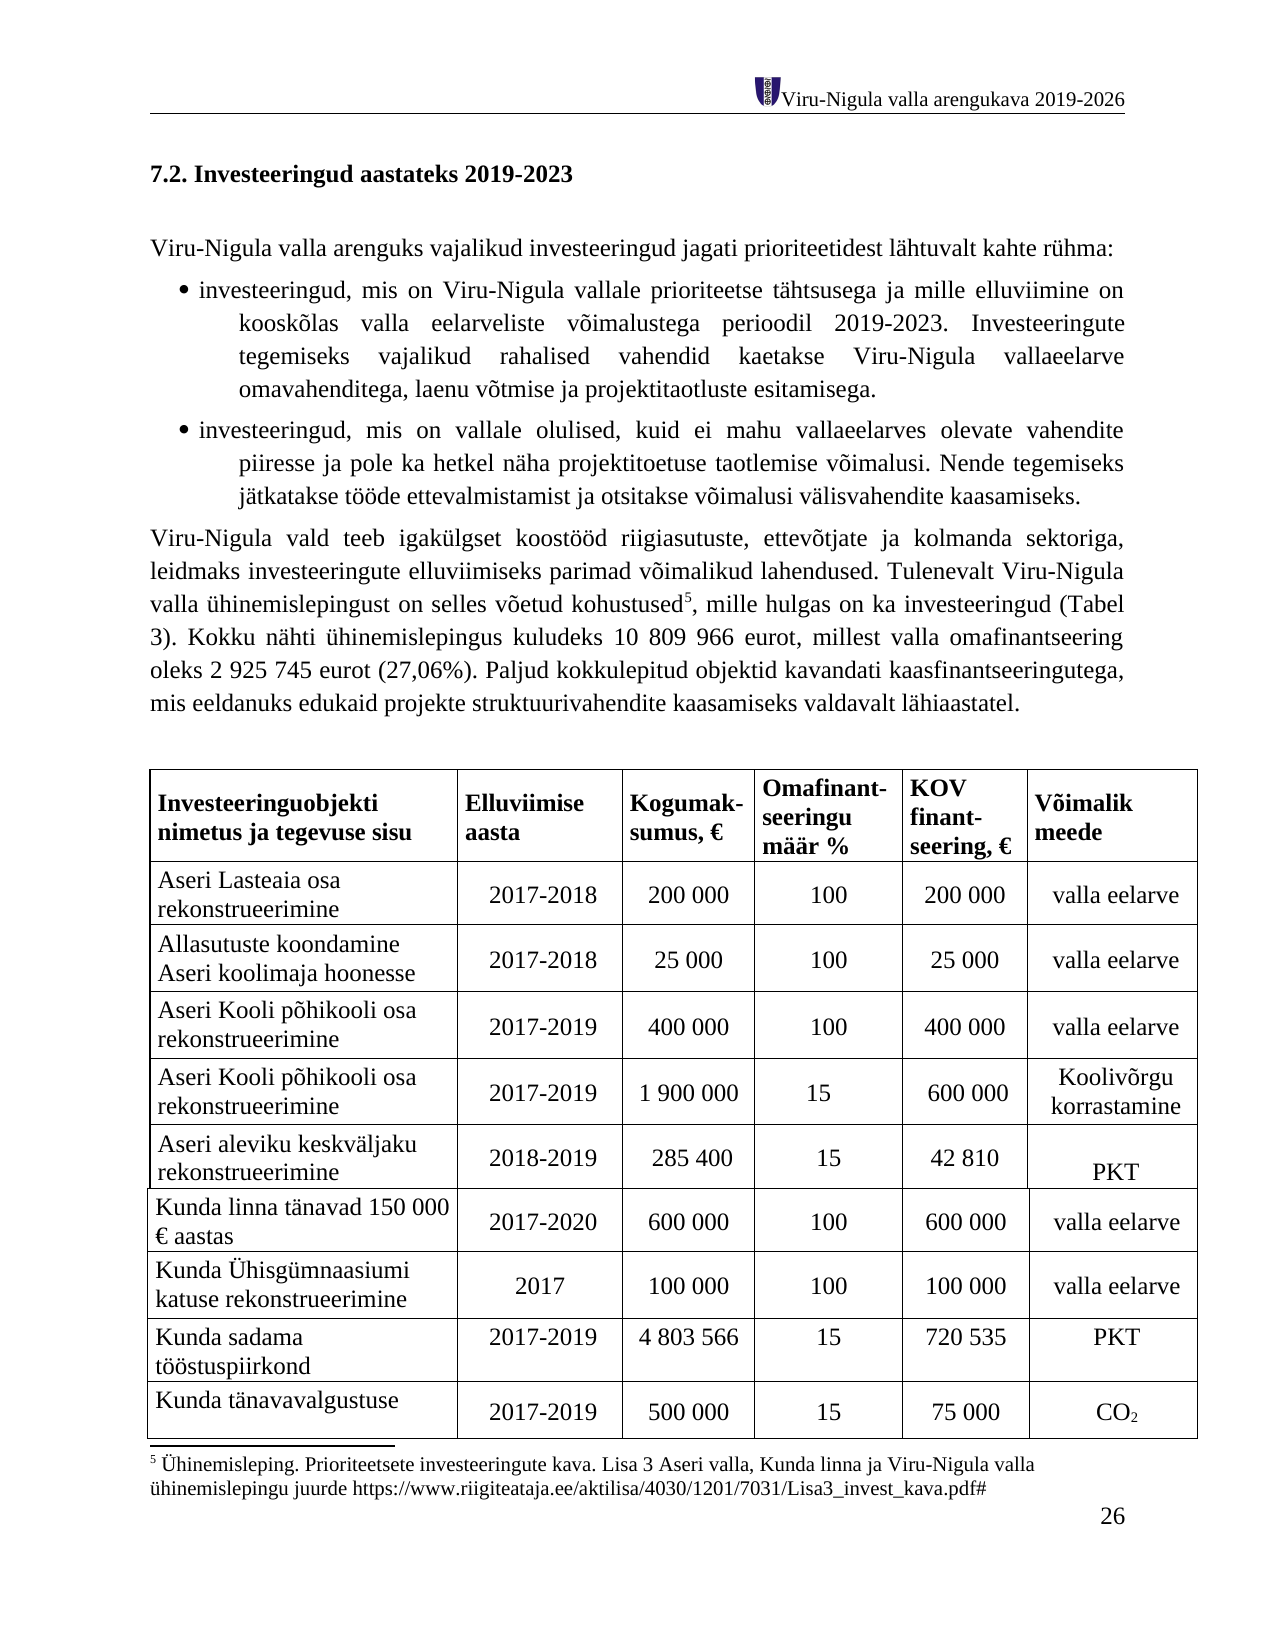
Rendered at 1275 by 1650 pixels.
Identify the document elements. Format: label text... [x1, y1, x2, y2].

text Viru-Nigula valla arenguks vajalikud investeeringud jagati prioriteetidest lähtuvalt kahte rühma: [150, 233, 1125, 262]
table_cell 2017-2018 [458, 862, 622, 924]
table_header KOV finant-seering, € [903, 770, 1027, 861]
table_cell 100 [755, 1189, 902, 1251]
table_cell 100 [755, 992, 902, 1058]
table_cell 2017-2019 [458, 1059, 622, 1124]
table_cell 400 000 [903, 992, 1027, 1058]
table_cell 200 000 [623, 862, 754, 924]
table_cell 100 [755, 1252, 902, 1317]
table_cell valla eelarve [1030, 1252, 1197, 1317]
table_cell 15 [755, 1319, 902, 1381]
table_cell 600 000 [903, 1059, 1027, 1124]
table_cell 2017-2019 [458, 992, 622, 1058]
table_cell Kunda sadama tööstuspiirkond [148, 1319, 457, 1381]
table_cell Aseri Kooli põhikooli osa rekonstrueerimine [151, 1059, 457, 1124]
table_cell 25 000 [623, 925, 754, 991]
table_cell valla eelarve [1028, 862, 1197, 924]
table_cell Kunda Ühisgümnaasiumi katuse rekonstrueerimine [148, 1252, 457, 1317]
table_cell valla eelarve [1028, 925, 1197, 991]
table_cell 2017-2018 [458, 925, 622, 991]
table_cell Kunda linna tänavad 150 000 € aastas [148, 1189, 457, 1251]
table_cell Aseri Kooli põhikooli osa rekonstrueerimine [151, 992, 457, 1058]
table_cell 2017 [458, 1252, 622, 1317]
list investeeringud, mis on Viru-Nigula vallale prioriteetse tähtsusega ja mille elluviimine on kooskõlas valla eelarveliste võimalustega perioodil 2019-2023. Investeeringute tegemiseks vajalikud rahalised vahendid kaetakse Viru-Nigula vallaeelarve omavahenditega, laenu võtmise ja projektitaotluste esitamisega. [179, 275, 1125, 403]
table_cell CO2 [1030, 1382, 1197, 1438]
table_cell Koolivõrgu korrastamine [1028, 1059, 1197, 1124]
table_cell 2018-2019 [458, 1125, 622, 1187]
picture [754, 75, 781, 107]
table_cell 200 000 [903, 862, 1027, 924]
table_cell 2017-2020 [458, 1189, 622, 1251]
table_cell 400 000 [623, 992, 754, 1058]
table_cell Allasutuste koondamine Aseri koolimaja hoonesse [151, 925, 457, 991]
table_cell 720 535 [903, 1319, 1029, 1381]
table_cell 15 [755, 1125, 902, 1187]
table_cell 15 [755, 1059, 902, 1124]
table_header Kogumak- sumus, € [623, 770, 754, 861]
table_cell 100 [755, 925, 902, 991]
table_cell Aseri Lasteaia osa rekonstrueerimine [151, 862, 457, 924]
list investeeringud, mis on vallale olulised, kuid ei mahu vallaeelarves olevate vahendite piiresse ja pole ka hetkel näha projektitoetuse taotlemise võimalusi. Nende tegemiseks jätkatakse tööde ettevalmistamist ja otsitakse võimalusi välisvahendite kaasamiseks. [179, 415, 1125, 510]
table_cell 42 810 [903, 1125, 1027, 1187]
table_cell 600 000 [903, 1189, 1029, 1251]
table_header Võimalik meede [1028, 770, 1197, 861]
subtitle 7.2. Investeeringud aastateks 2019-2023 [150, 159, 1125, 188]
table_cell 4 803 566 [623, 1319, 754, 1381]
table_header Omafinant- seeringu määr % [755, 770, 902, 861]
table_cell 75 000 [903, 1382, 1029, 1438]
table_cell 2017-2019 [458, 1382, 622, 1438]
table_cell PKT [1028, 1125, 1197, 1187]
table_cell 500 000 [623, 1382, 754, 1438]
table_header Elluviimise aasta [458, 770, 622, 861]
table_cell 285 400 [623, 1125, 754, 1187]
table_cell Aseri aleviku keskväljaku rekonstrueerimine [151, 1125, 457, 1187]
table_cell 15 [755, 1382, 902, 1438]
table_cell 100 [755, 862, 902, 924]
table_cell 100 000 [623, 1252, 754, 1317]
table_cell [148, 1382, 457, 1438]
table_cell valla eelarve [1028, 992, 1197, 1058]
table_cell PKT [1030, 1319, 1197, 1381]
table_cell valla eelarve [1030, 1189, 1197, 1251]
table_cell 2017-2019 [458, 1319, 622, 1381]
table_cell 1 900 000 [623, 1059, 754, 1124]
table_cell 25 000 [903, 925, 1027, 991]
table_header Investeeringuobjekti nimetus ja tegevuse sisu [151, 770, 457, 861]
table_cell 600 000 [623, 1189, 754, 1251]
table_cell 100 000 [903, 1252, 1029, 1317]
text Viru-Nigula vald teeb igakülgset koostööd riigiasutuste, ettevõtjate ja kolmanda sektoriga, leidmaks investeeringute elluviimiseks parimad võimalikud lahendused. Tulenevalt Viru-Nigula valla ühinemislepingust on selles võetud kohustused, mille hulgas on ka investeeringud (Tabel 3). Kokku nähti ühinemislepingus kuludeks 10 809 966 eurot, millest valla omafinantseering oleks 2 925 745 eurot (27,06%). Paljud kokkulepitud objektid kavandati kaasfinantseeringutega, mis eeldanuks edukaid projekte struktuurivahendite kaasamiseks valdavalt lähiaastatel. [150, 523, 1125, 717]
